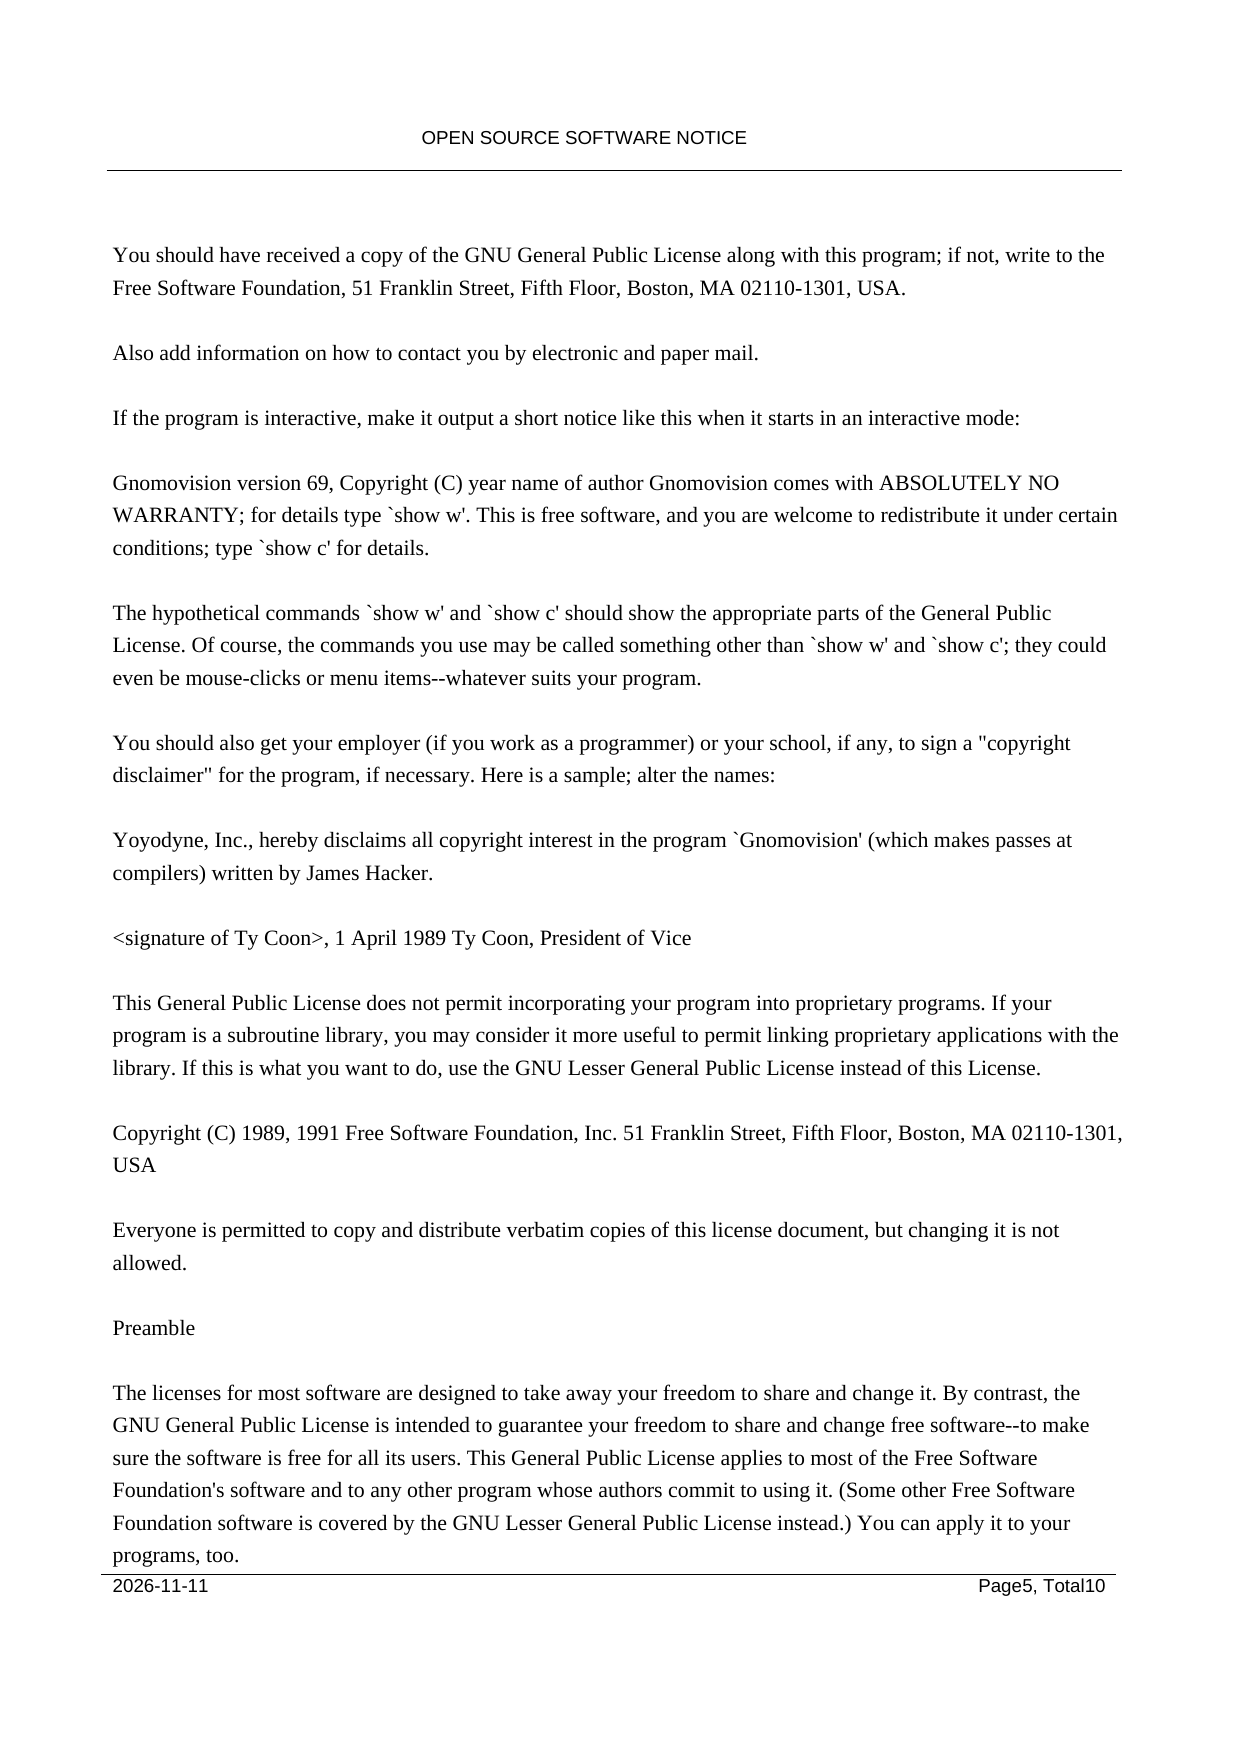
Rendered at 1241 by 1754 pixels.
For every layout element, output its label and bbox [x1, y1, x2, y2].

text [112, 206, 1128, 1571]
